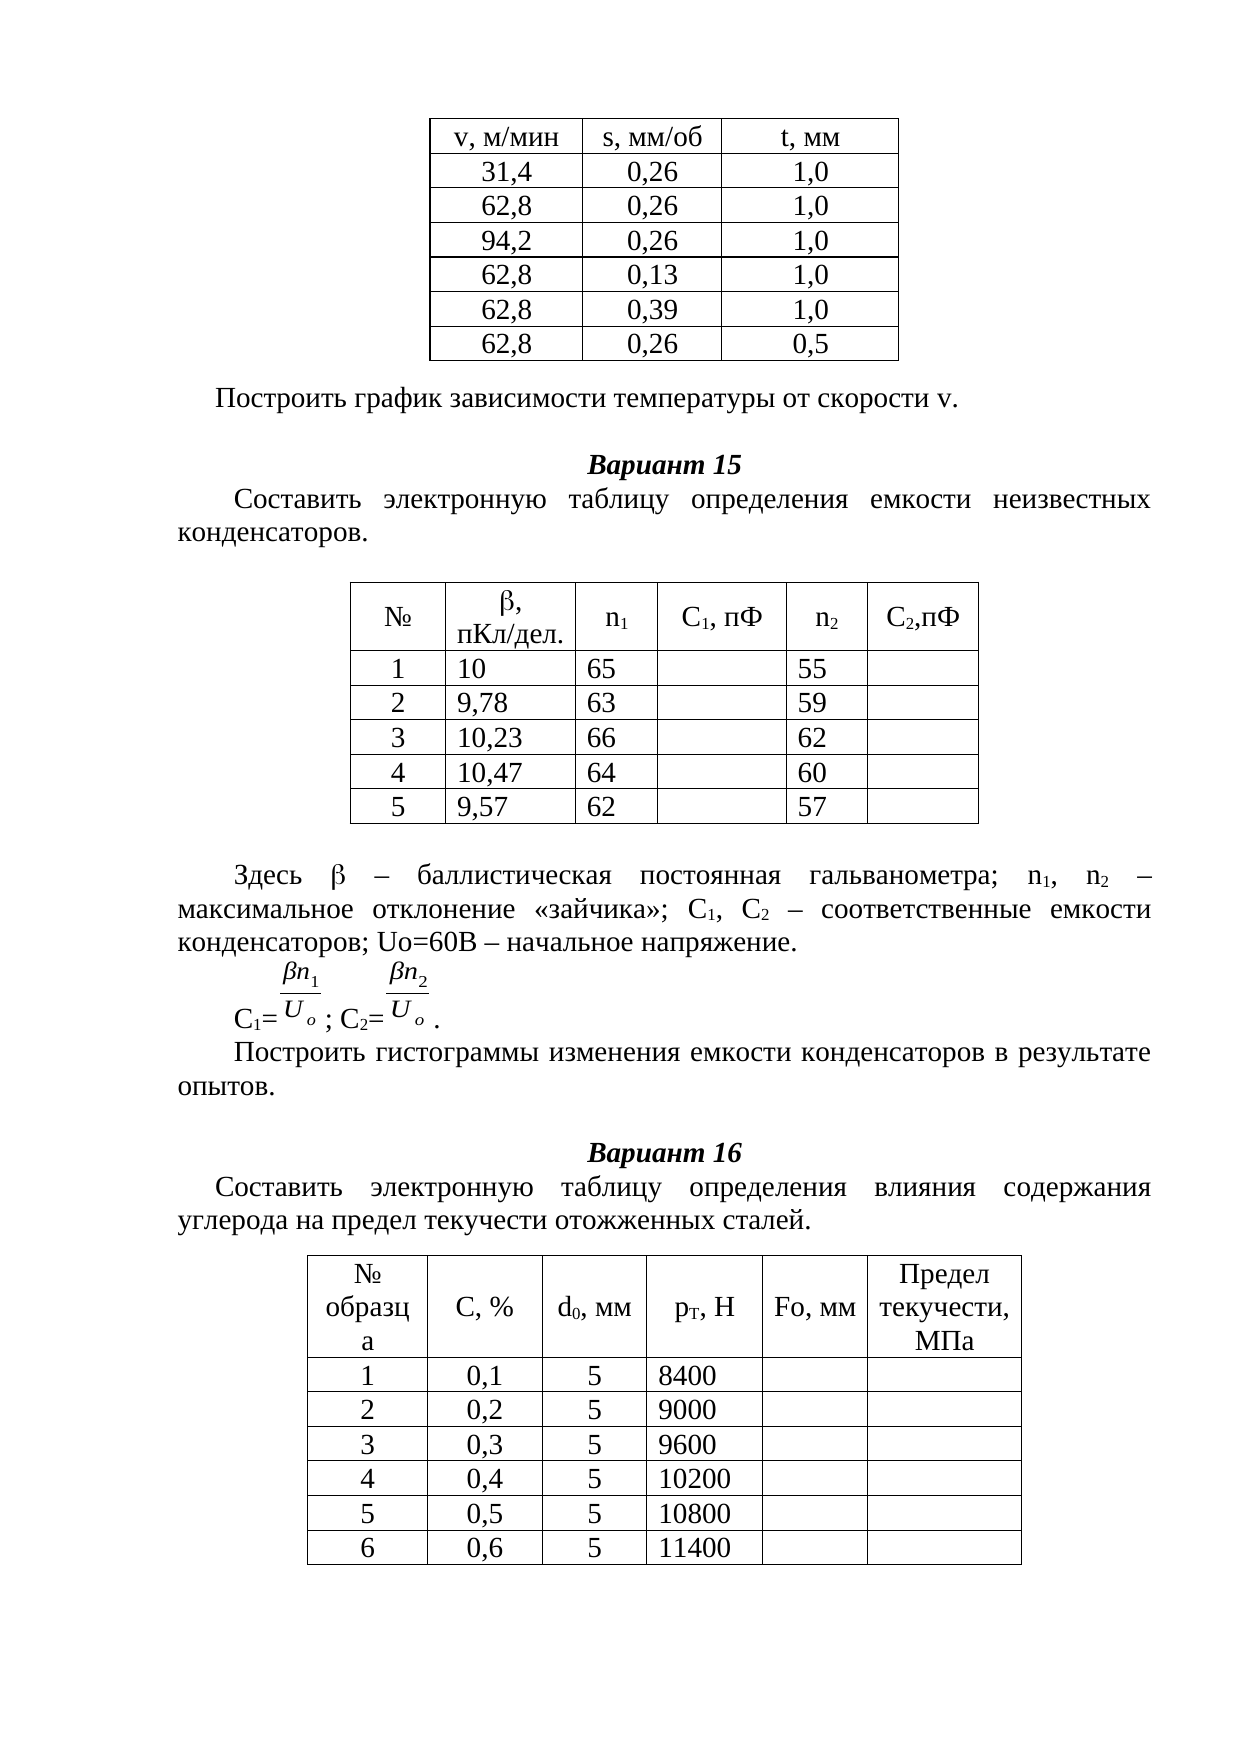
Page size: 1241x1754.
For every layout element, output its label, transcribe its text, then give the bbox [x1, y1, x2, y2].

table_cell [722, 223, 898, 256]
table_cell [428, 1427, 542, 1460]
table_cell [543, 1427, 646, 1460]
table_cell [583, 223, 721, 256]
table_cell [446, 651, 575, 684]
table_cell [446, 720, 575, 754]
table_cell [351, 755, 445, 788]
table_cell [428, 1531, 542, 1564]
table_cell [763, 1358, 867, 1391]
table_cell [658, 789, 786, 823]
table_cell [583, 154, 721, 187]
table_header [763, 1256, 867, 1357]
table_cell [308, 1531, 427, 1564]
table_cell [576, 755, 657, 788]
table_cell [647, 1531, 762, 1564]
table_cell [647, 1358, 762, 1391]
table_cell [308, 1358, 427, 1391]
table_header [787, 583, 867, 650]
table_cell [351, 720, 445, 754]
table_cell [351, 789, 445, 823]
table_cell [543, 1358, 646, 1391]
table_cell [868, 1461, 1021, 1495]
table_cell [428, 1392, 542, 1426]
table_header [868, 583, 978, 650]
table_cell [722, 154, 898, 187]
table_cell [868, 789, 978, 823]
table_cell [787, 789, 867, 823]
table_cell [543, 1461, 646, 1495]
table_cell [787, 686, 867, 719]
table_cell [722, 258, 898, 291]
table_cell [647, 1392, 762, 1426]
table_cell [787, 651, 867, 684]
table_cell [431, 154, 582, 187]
text Здесь – баллистическая постоянная гальванометра; n1, n2 – максимальное отклонение «зайчика»; C1, С2 – соответственные емкости конденсаторов; Uo=60В – начальное напряжение. [177, 857, 1152, 958]
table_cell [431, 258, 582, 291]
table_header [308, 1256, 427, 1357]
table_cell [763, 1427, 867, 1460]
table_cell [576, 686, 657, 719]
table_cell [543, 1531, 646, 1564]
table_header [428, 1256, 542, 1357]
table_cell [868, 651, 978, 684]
text Составить электронную таблицу определения емкости неизвестных конденсаторов. [177, 481, 1152, 548]
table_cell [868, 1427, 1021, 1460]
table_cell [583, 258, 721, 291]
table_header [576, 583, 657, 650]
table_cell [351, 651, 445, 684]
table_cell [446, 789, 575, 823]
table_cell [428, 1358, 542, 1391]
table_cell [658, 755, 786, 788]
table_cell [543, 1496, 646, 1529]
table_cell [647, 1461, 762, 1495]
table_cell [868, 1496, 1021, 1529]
text Построить график зависимости температуры от скорости v. [177, 380, 1152, 414]
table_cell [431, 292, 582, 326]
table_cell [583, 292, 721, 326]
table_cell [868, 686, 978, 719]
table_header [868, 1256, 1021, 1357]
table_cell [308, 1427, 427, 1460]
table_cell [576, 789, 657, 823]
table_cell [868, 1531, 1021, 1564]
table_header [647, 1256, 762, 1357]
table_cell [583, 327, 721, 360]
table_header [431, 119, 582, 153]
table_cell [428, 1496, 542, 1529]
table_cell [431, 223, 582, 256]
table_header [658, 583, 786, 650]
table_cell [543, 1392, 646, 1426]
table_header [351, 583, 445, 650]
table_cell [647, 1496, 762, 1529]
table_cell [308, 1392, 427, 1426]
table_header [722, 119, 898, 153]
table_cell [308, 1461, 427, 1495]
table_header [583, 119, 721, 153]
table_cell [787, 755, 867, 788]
title Вариант 15 [177, 447, 1152, 481]
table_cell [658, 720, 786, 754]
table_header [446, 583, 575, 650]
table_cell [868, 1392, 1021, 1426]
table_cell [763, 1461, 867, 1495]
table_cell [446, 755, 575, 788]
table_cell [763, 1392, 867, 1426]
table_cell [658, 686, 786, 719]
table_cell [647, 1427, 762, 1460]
text С1=; С2=. [177, 958, 1152, 1034]
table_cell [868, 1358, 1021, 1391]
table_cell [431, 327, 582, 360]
text Составить электронную таблицу определения влияния содержания углерода на предел текучести отожженных сталей. [177, 1169, 1152, 1236]
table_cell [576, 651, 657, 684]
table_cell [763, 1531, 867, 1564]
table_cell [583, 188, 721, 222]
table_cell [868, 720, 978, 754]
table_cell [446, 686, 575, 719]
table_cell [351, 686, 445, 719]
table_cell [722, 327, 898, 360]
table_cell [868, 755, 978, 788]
text Построить гистограммы изменения емкости конденсаторов в результате опытов. [177, 1034, 1152, 1102]
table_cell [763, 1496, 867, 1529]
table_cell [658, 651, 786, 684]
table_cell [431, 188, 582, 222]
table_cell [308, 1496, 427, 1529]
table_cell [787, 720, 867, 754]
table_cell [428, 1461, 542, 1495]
title Вариант 16 [177, 1135, 1152, 1169]
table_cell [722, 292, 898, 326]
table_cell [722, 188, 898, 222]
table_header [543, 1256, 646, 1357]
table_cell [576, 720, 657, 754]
